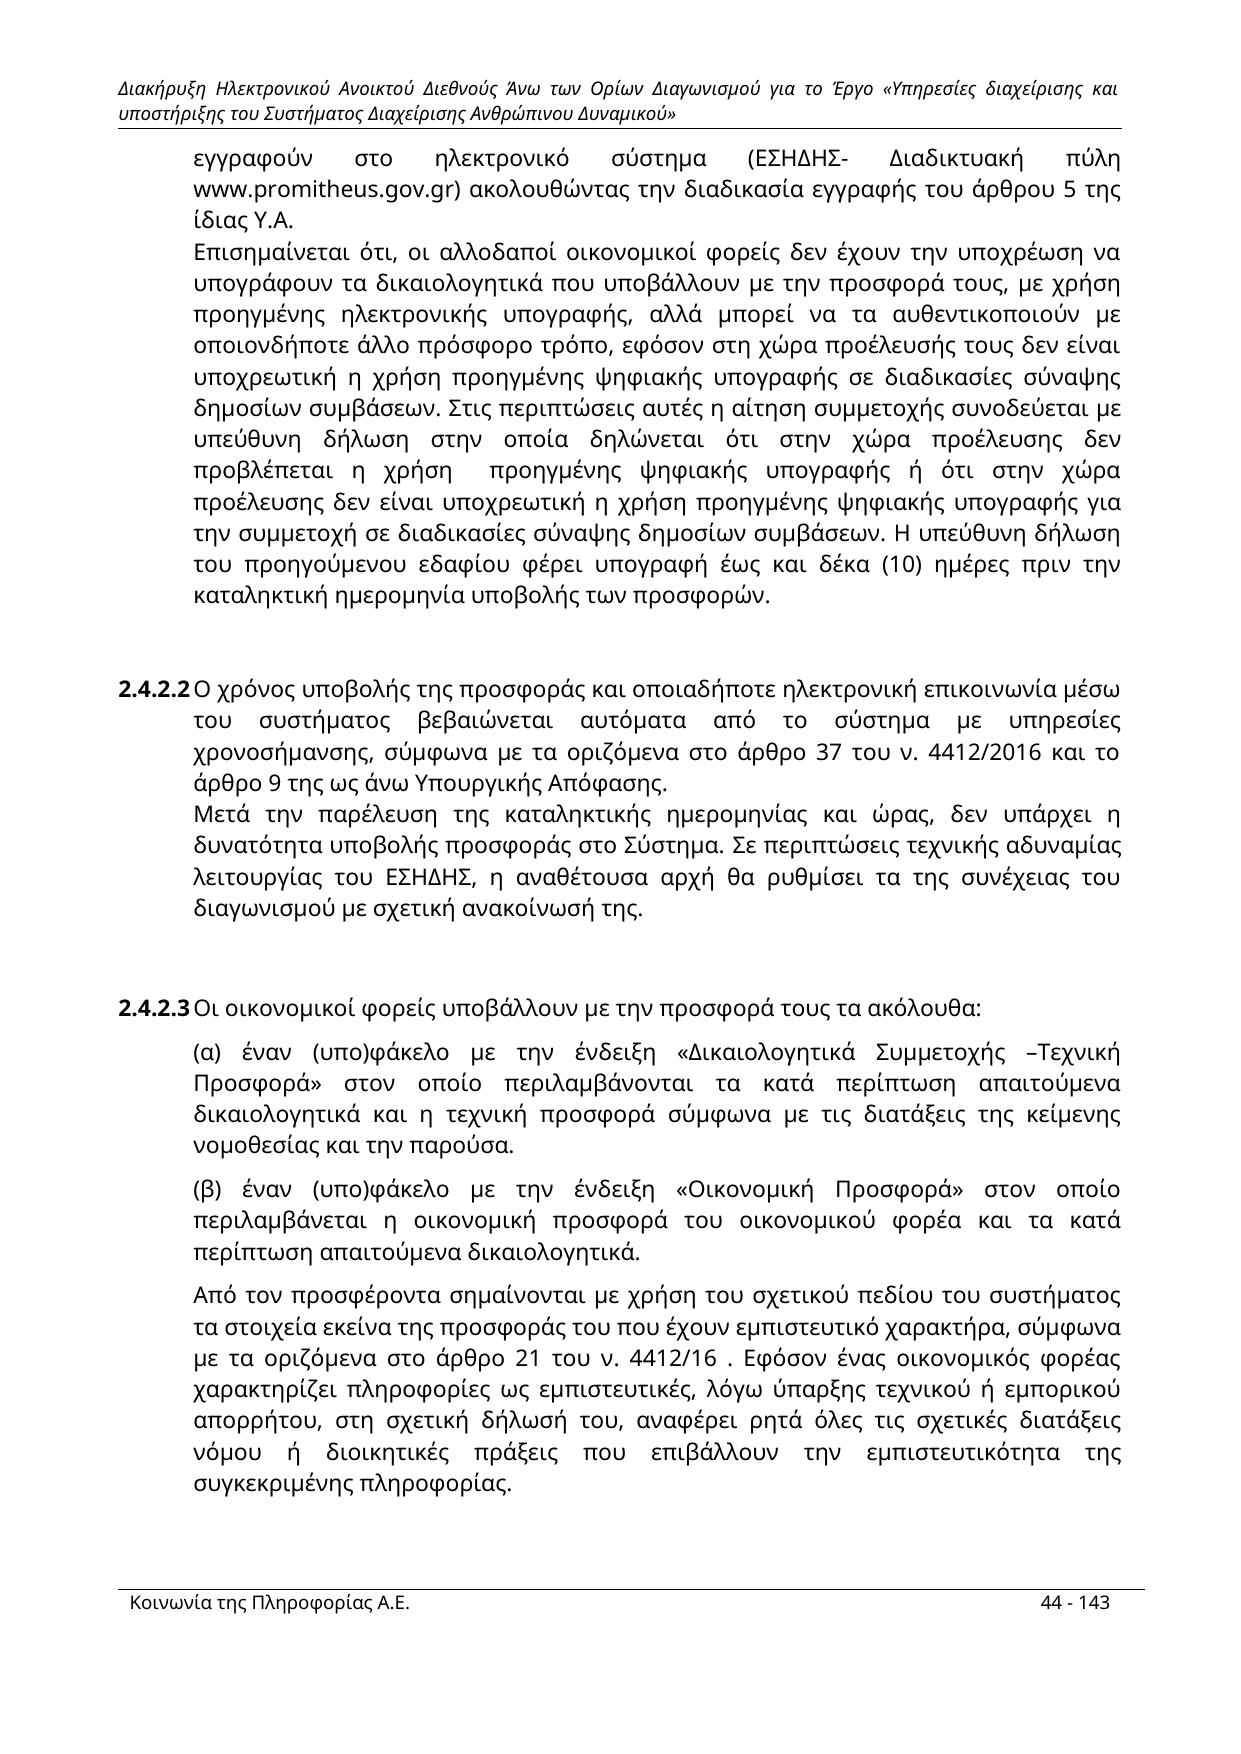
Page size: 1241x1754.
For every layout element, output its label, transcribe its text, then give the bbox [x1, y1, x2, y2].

text (α) έναν (υπο)φάκελο με την ένδειξη «Δικαιολογητικά Συμμετοχής –Τεχνική Προσφορά» στον οποίο περιλαμβάνονται τα κατά περίπτωση απαιτούμενα δικαιολογητικά και η τεχνική προσφορά σύμφωνα με τις διατάξεις της κείμενης νομοθεσίας και την παρούσα. [193, 1035, 1122, 1160]
list Μετά την παρέλευση της καταληκτικής ημερομηνίας και ώρας, δεν υπάρχει η δυνατότητα υποβολής προσφοράς στο Σύστημα. Σε περιπτώσεις τεχνικής αδυναμίας λειτουργίας του ΕΣΗΔΗΣ, η αναθέτουσα αρχή θα ρυθμίσει τα της συνέχειας του διαγωνισμού με σχετική ανακοίνωσή της. [193, 798, 1122, 923]
list Επισημαίνεται ότι, οι αλλοδαποί οικονομικοί φορείς δεν έχουν την υποχρέωση να υπογράφουν τα δικαιολογητικά που υποβάλλουν με την προσφορά τους, με χρήση προηγμένης ηλεκτρονικής υπογραφής, αλλά μπορεί να τα αυθεντικοποιούν με οποιονδήποτε άλλο πρόσφορο τρόπο, εφόσον στη χώρα προέλευσής τους δεν είναι υποχρεωτική η χρήση προηγμένης ψηφιακής υπογραφής σε διαδικασίες σύναψης δημοσίων συμβάσεων. Στις περιπτώσεις αυτές η αίτηση συμμετοχής συνοδεύεται με υπεύθυνη δήλωση στην οποία δηλώνεται ότι στην χώρα προέλευσης δεν προβλέπεται η χρήση προηγμένης ψηφιακής υπογραφής ή ότι στην χώρα προέλευσης δεν είναι υποχρεωτική η χρήση προηγμένης ψηφιακής υπογραφής για την συμμετοχή σε διαδικασίες σύναψης δημοσίων συμβάσεων. Η υπεύθυνη δήλωση του προηγούμενου εδαφίου φέρει υπογραφή έως και δέκα (10) ημέρες πριν την καταληκτική ημερομηνία υποβολής των προσφορών. [193, 235, 1122, 610]
list Οι οικονομικοί φορείς υποβάλλουν με την προσφορά τους τα ακόλουθα: [118, 992, 1122, 1023]
list Ο χρόνος υποβολής της προσφοράς και οποιαδήποτε ηλεκτρονική επικοινωνία μέσω του συστήματος βεβαιώνεται αυτόματα από το σύστημα με υπηρεσίες χρονοσήμανσης, σύμφωνα με τα οριζόμενα στο άρθρο 37 του ν. 4412/2016 και το άρθρο 9 της ως άνω Υπουργικής Απόφασης. [118, 673, 1122, 798]
text Από τον προσφέροντα σημαίνονται με χρήση του σχετικού πεδίου του συστήματος τα στοιχεία εκείνα της προσφοράς του που έχουν εμπιστευτικό χαρακτήρα, σύμφωνα με τα οριζόμενα στο άρθρο 21 του ν. 4412/16 . Εφόσον ένας οικονομικός φορέας χαρακτηρίζει πληροφορίες ως εμπιστευτικές, λόγω ύπαρξης τεχνικού ή εμπορικού απορρήτου, στη σχετική δήλωσή του, αναφέρει ρητά όλες τις σχετικές διατάξεις νόμου ή διοικητικές πράξεις που επιβάλλουν την εμπιστευτικότητα της συγκεκριμένης πληροφορίας. [193, 1279, 1122, 1498]
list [193, 142, 1122, 235]
text (β) έναν (υπο)φάκελο με την ένδειξη «Οικονομική Προσφορά» στον οποίο περιλαμβάνεται η οικονομική προσφορά του οικονομικού φορέα και τα κατά περίπτωση απαιτούμενα δικαιολογητικά. [193, 1173, 1122, 1267]
